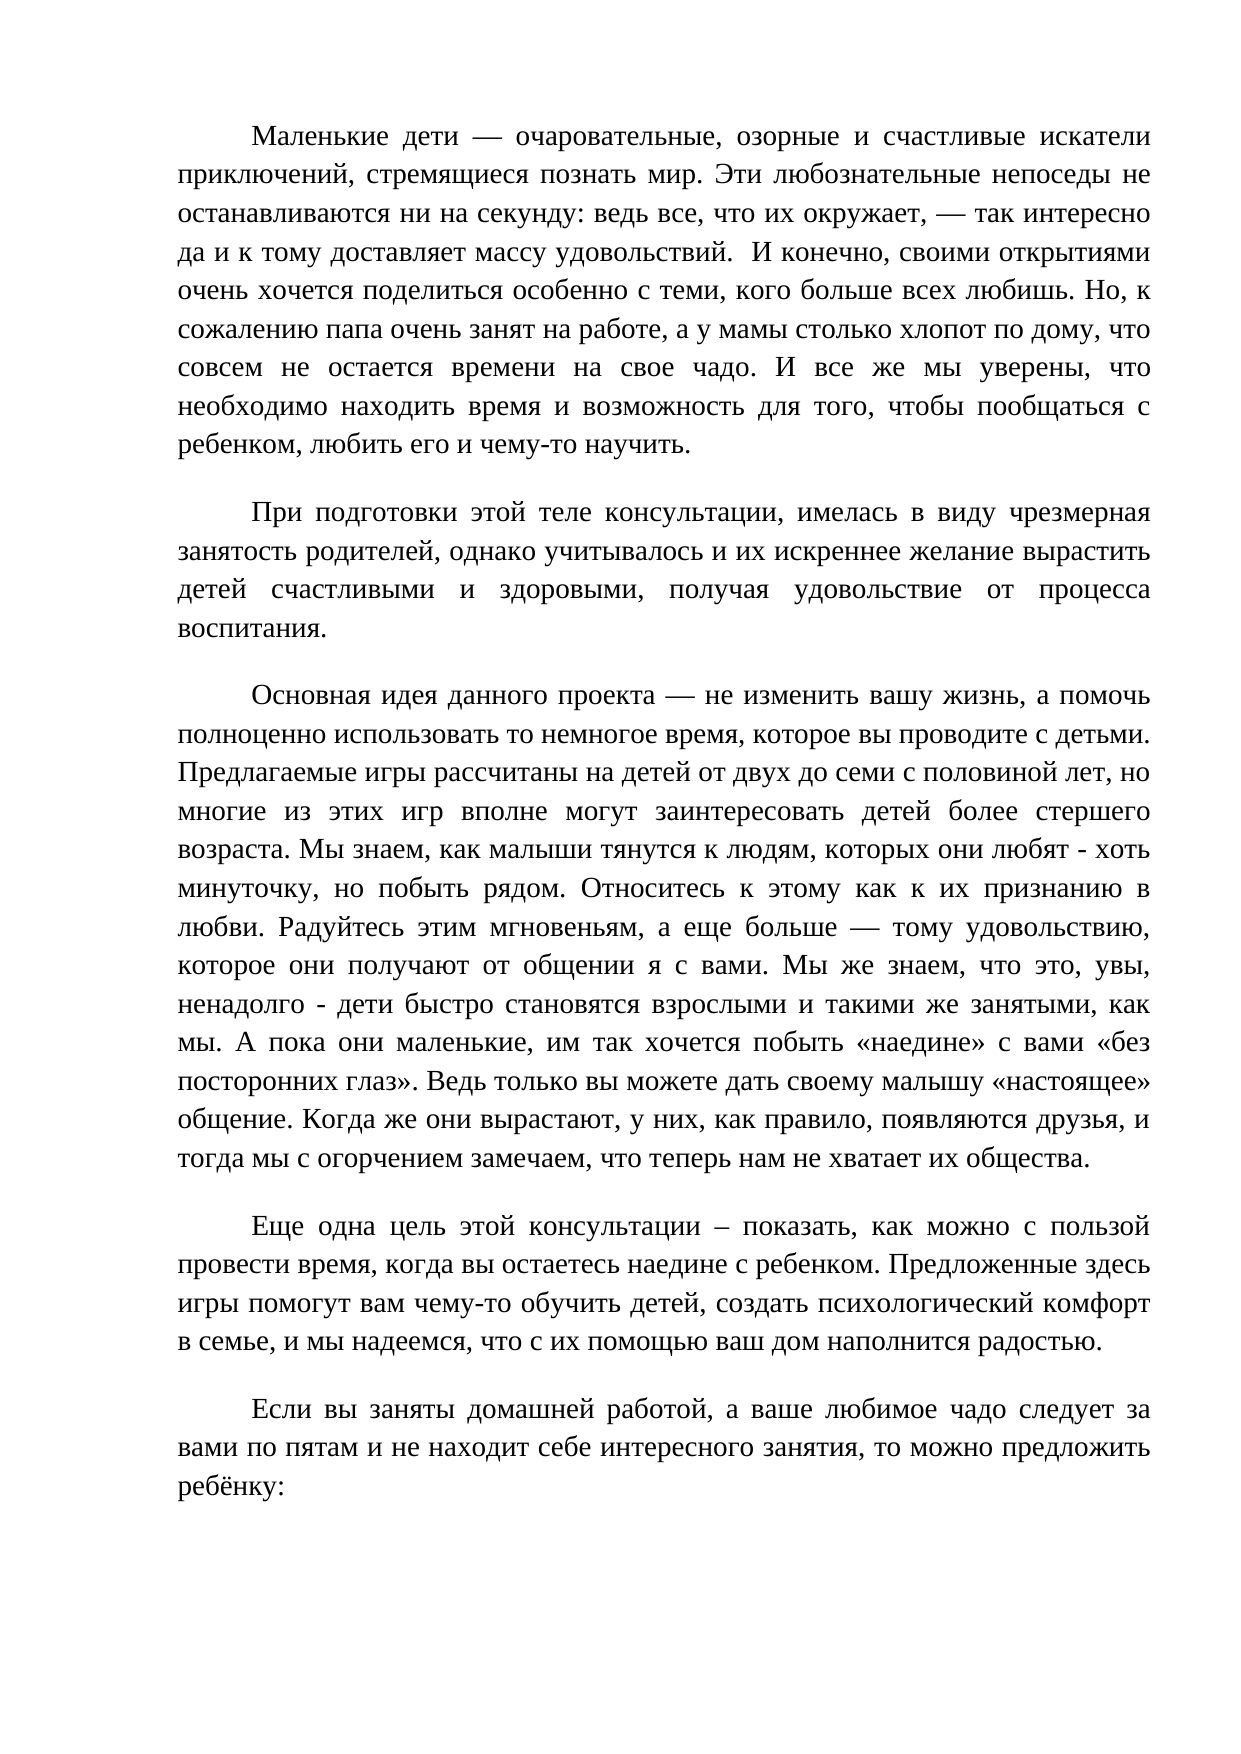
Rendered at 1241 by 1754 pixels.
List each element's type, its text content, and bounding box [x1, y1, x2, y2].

text Маленькие дети — очаровательные, озорные и счастливые искатели приключений, стремящиеся познать мир. Эти любознательные непоседы не останавливаются ни на секунду: ведь все, что их окружает, — так интересно да и к тому доставляет массу удовольствий. И конечно, своими открытиями очень хочется поделиться особенно с теми, кого больше всех любишь. Но, к сожалению папа очень занят на работе, а у мамы столько хлопот по дому, что совсем не остается времени на свое чадо. И все же мы уверены, что необходимо находить время и возможность для того, чтобы пообщаться с ребенком, любить его и чему-то научить. [177, 118, 1152, 460]
text Если вы заняты домашней работой, а ваше любимое чадо следует за вами по пятам и не находит себе интересного занятия, то можно предложить ребёнку: [177, 1391, 1152, 1502]
text При подготовки этой теле консультации, имелась в виду чрезмерная занятость родителей, однако учитывалось и их искреннее желание вырастить детей счастливыми и здоровыми, получая удовольствие от процесса воспитания. [177, 494, 1152, 643]
text Еще одна цель этой консультации – показать, как можно с пользой провести время, когда вы остаетесь наедине с ребенком. Предложенные здесь игры помогут вам чему-то обучить детей, создать психологический комфорт в семье, и мы надеемся, что с их помощью ваш дом наполнится радостью. [177, 1208, 1152, 1357]
text Основная идея данного проекта — не изменить вашу жизнь, а помочь полноценно использовать то немногое время, которое вы проводите с детьми. Предлагаемые игры рассчитаны на детей от двух до семи с половиной лет, но многие из этих игр вполне могут заинтересовать детей более стершего возраста. Мы знаем, как малыши тянутся к людям, которых они любят - хоть минуточку, но побыть рядом. Относитесь к этому как к их признанию в любви. Радуйтесь этим мгновеньям, а еще больше — тому удовольствию, которое они получают от общении я с вами. Мы же знаем, что это, увы, ненадолго - дети быстро становятся взрослыми и такими же занятыми, как мы. А пока они маленькие, им так хочется побыть «наедине» с вами «без посторонних глаз». Ведь только вы можете дать своему малышу «настоящее» общение. Когда же они вырастают, у них, как правило, появляются друзья, и тогда мы с огорчением замечаем, что теперь нам не хватает их общества. [177, 677, 1152, 1173]
